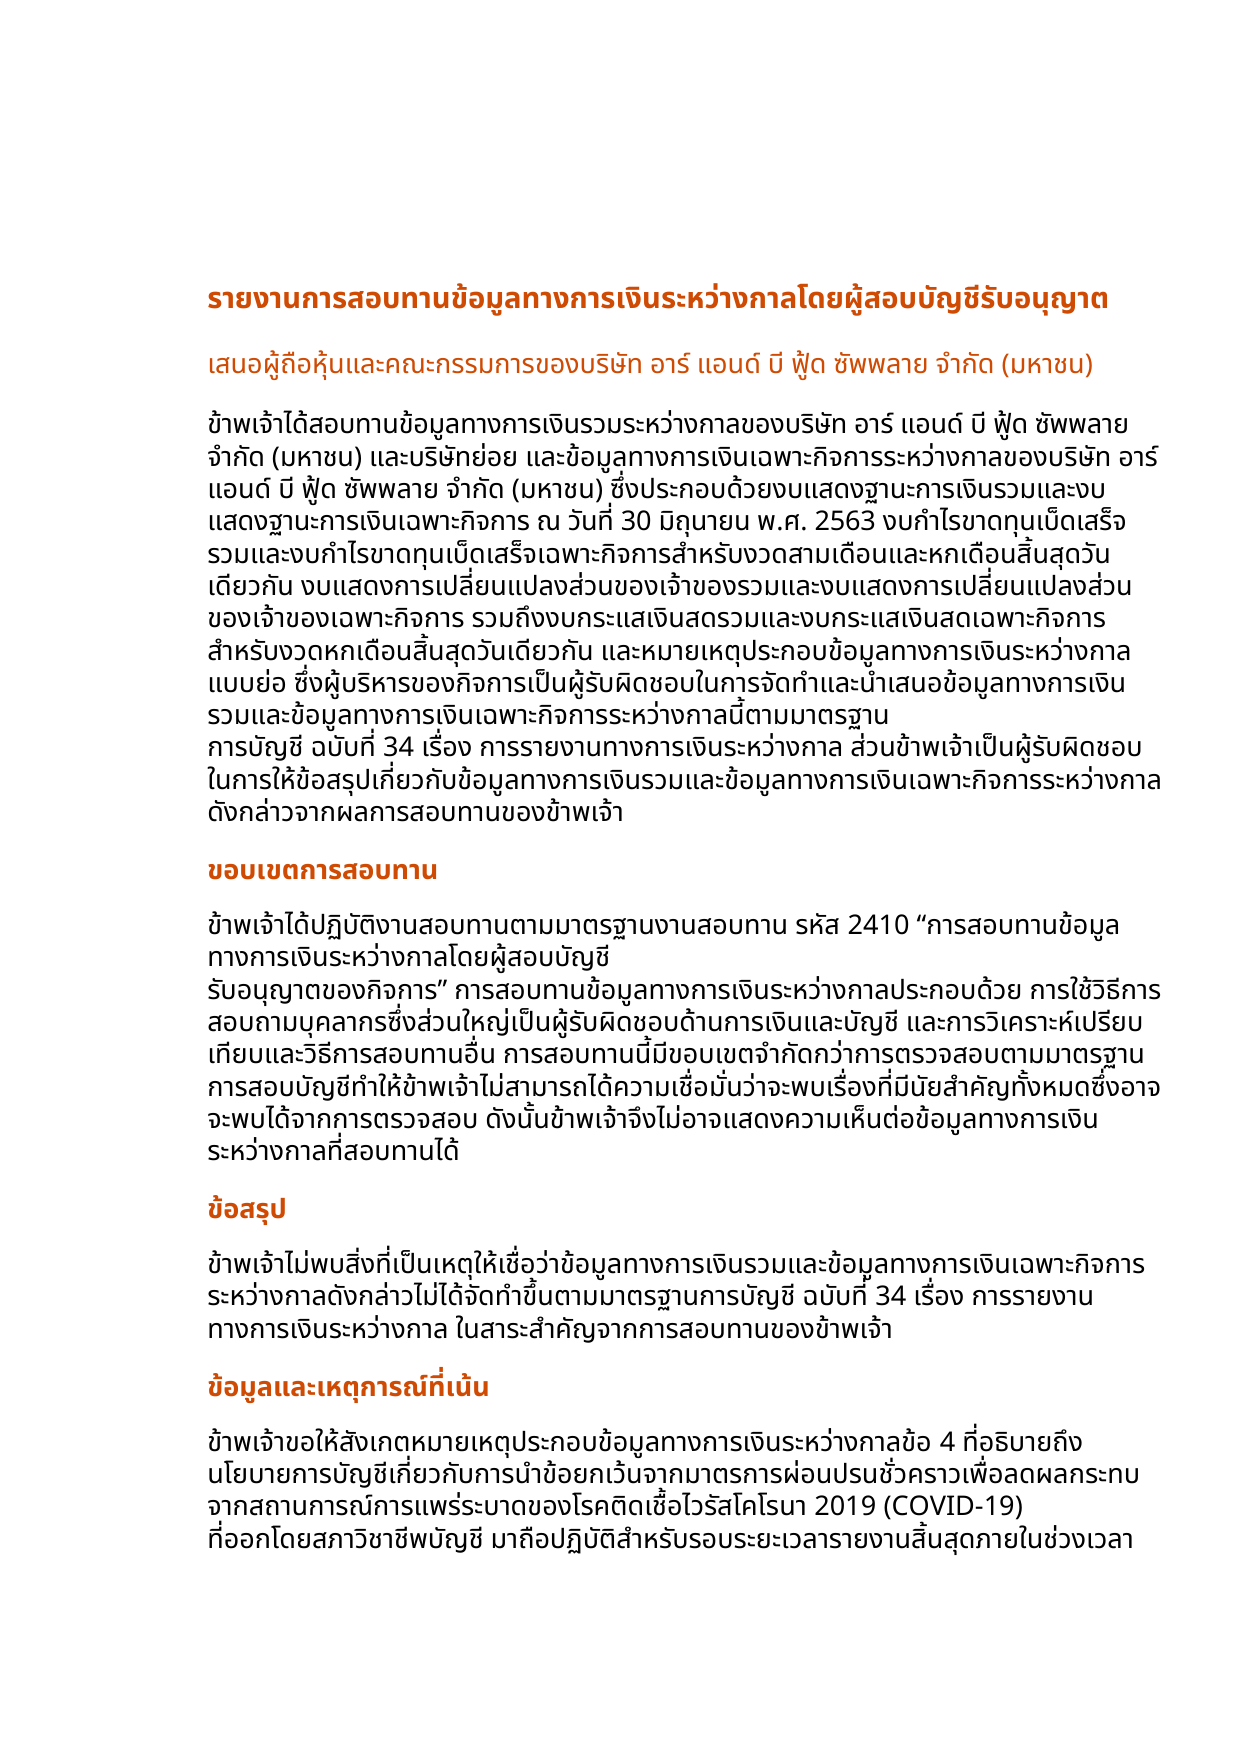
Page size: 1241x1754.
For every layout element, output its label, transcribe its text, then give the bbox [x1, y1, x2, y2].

text ข้อสรุป [207, 1190, 1165, 1231]
text ขอบเขตการสอบทาน [207, 851, 1165, 892]
text ข้าพเจ้าไม่พบสิ่งที่เป็นเหตุให้เชื่อว่าข้อมูลทางการเงินรวมและข้อมูลทางการเงินเฉพาะกิจการระหว่างกาลดังกล่าวไม่ได้จัดทำขึ้นตามมาตรฐานการบัญชี ฉบับที่ 34 เรื่อง การรายงานทางการเงินระหว่างกาล ในสาระสำคัญจากการสอบทานของข้าพเจ้า [207, 1248, 1165, 1344]
text ข้าพเจ้าได้ปฏิบัติงานสอบทานตามมาตรฐานงานสอบทาน รหัส 2410 “การสอบทานข้อมูลทางการเงินระหว่างกาลโดยผู้สอบบัญชี รับอนุญาตของกิจการ” การสอบทานข้อมูลทางการเงินระหว่างกาลประกอบด้วย การใช้วิธีการสอบถามบุคลากรซึ่งส่วนใหญ่เป็นผู้รับผิดชอบด้านการเงินและบัญชี และการวิเคราะห์เปรียบเทียบและวิธีการสอบทานอื่น การสอบทานนี้มีขอบเขตจำกัดกว่าการตรวจสอบตามมาตรฐานการสอบบัญชีทำให้ข้าพเจ้าไม่สามารถได้ความเชื่อมั่นว่าจะพบเรื่องที่มีนัยสำคัญทั้งหมดซึ่งอาจจะพบได้จากการตรวจสอบ ดังนั้นข้าพเจ้าจึงไม่อาจแสดงความเห็นต่อข้อมูลทางการเงินระหว่างกาลที่สอบทานได้ [207, 909, 1165, 1167]
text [207, 1425, 1165, 1554]
text เสนอผู้ถือหุ้นและคณะกรรมการของบริษัท อาร์ แอนด์ บี ฟู้ด ซัพพลาย จำกัด (มหาชน) [207, 344, 1165, 385]
text ข้อมูลและเหตุการณ์ที่เน้น [207, 1367, 1165, 1408]
text ข้าพเจ้าได้สอบทานข้อมูลทางการเงินรวมระหว่างกาลของบริษัท อาร์ แอนด์ บี ฟู้ด ซัพพลาย จำกัด (มหาชน) และบริษัทย่อย และข้อมูลทางการเงินเฉพาะกิจการระหว่างกาลของบริษัท อาร์ แอนด์ บี ฟู้ด ซัพพลาย จำกัด (มหาชน) ซึ่งประกอบด้วยงบแสดงฐานะการเงินรวมและงบแสดงฐานะการเงินเฉพาะกิจการ ณ วันที่ 30 มิถุนายน พ.ศ. 2563 งบกำไรขาดทุนเบ็ดเสร็จรวมและงบกำไรขาดทุนเบ็ดเสร็จเฉพาะกิจการสำหรับงวดสามเดือนและหกเดือนสิ้นสุดวันเดียวกัน งบแสดงการเปลี่ยนแปลงส่วนของเจ้าของรวมและงบแสดงการเปลี่ยนแปลงส่วนของเจ้าของเฉพาะกิจการ รวมถึงงบกระแสเงินสดรวมและงบกระแสเงินสดเฉพาะกิจการสำหรับงวดหกเดือนสิ้นสุดวันเดียวกัน และหมายเหตุประกอบข้อมูลทางการเงินระหว่างกาลแบบย่อ ซึ่งผู้บริหารของกิจการเป็นผู้รับผิดชอบในการจัดทำและนำเสนอข้อมูลทางการเงินรวมและข้อมูลทางการเงินเฉพาะกิจการระหว่างกาลนี้ตามมาตรฐาน การบัญชี ฉบับที่ 34 เรื่อง การรายงานทางการเงินระหว่างกาล ส่วนข้าพเจ้าเป็นผู้รับผิดชอบในการให้ข้อสรุปเกี่ยวกับข้อมูลทางการเงินรวมและข้อมูลทางการเงินเฉพาะกิจการระหว่างกาลดังกล่าวจากผลการสอบทานของข้าพเจ้า [207, 408, 1165, 828]
text รายงานการสอบทานข้อมูลทางการเงินระหว่างกาลโดยผู้สอบบัญชีรับอนุญาต [207, 277, 1165, 322]
